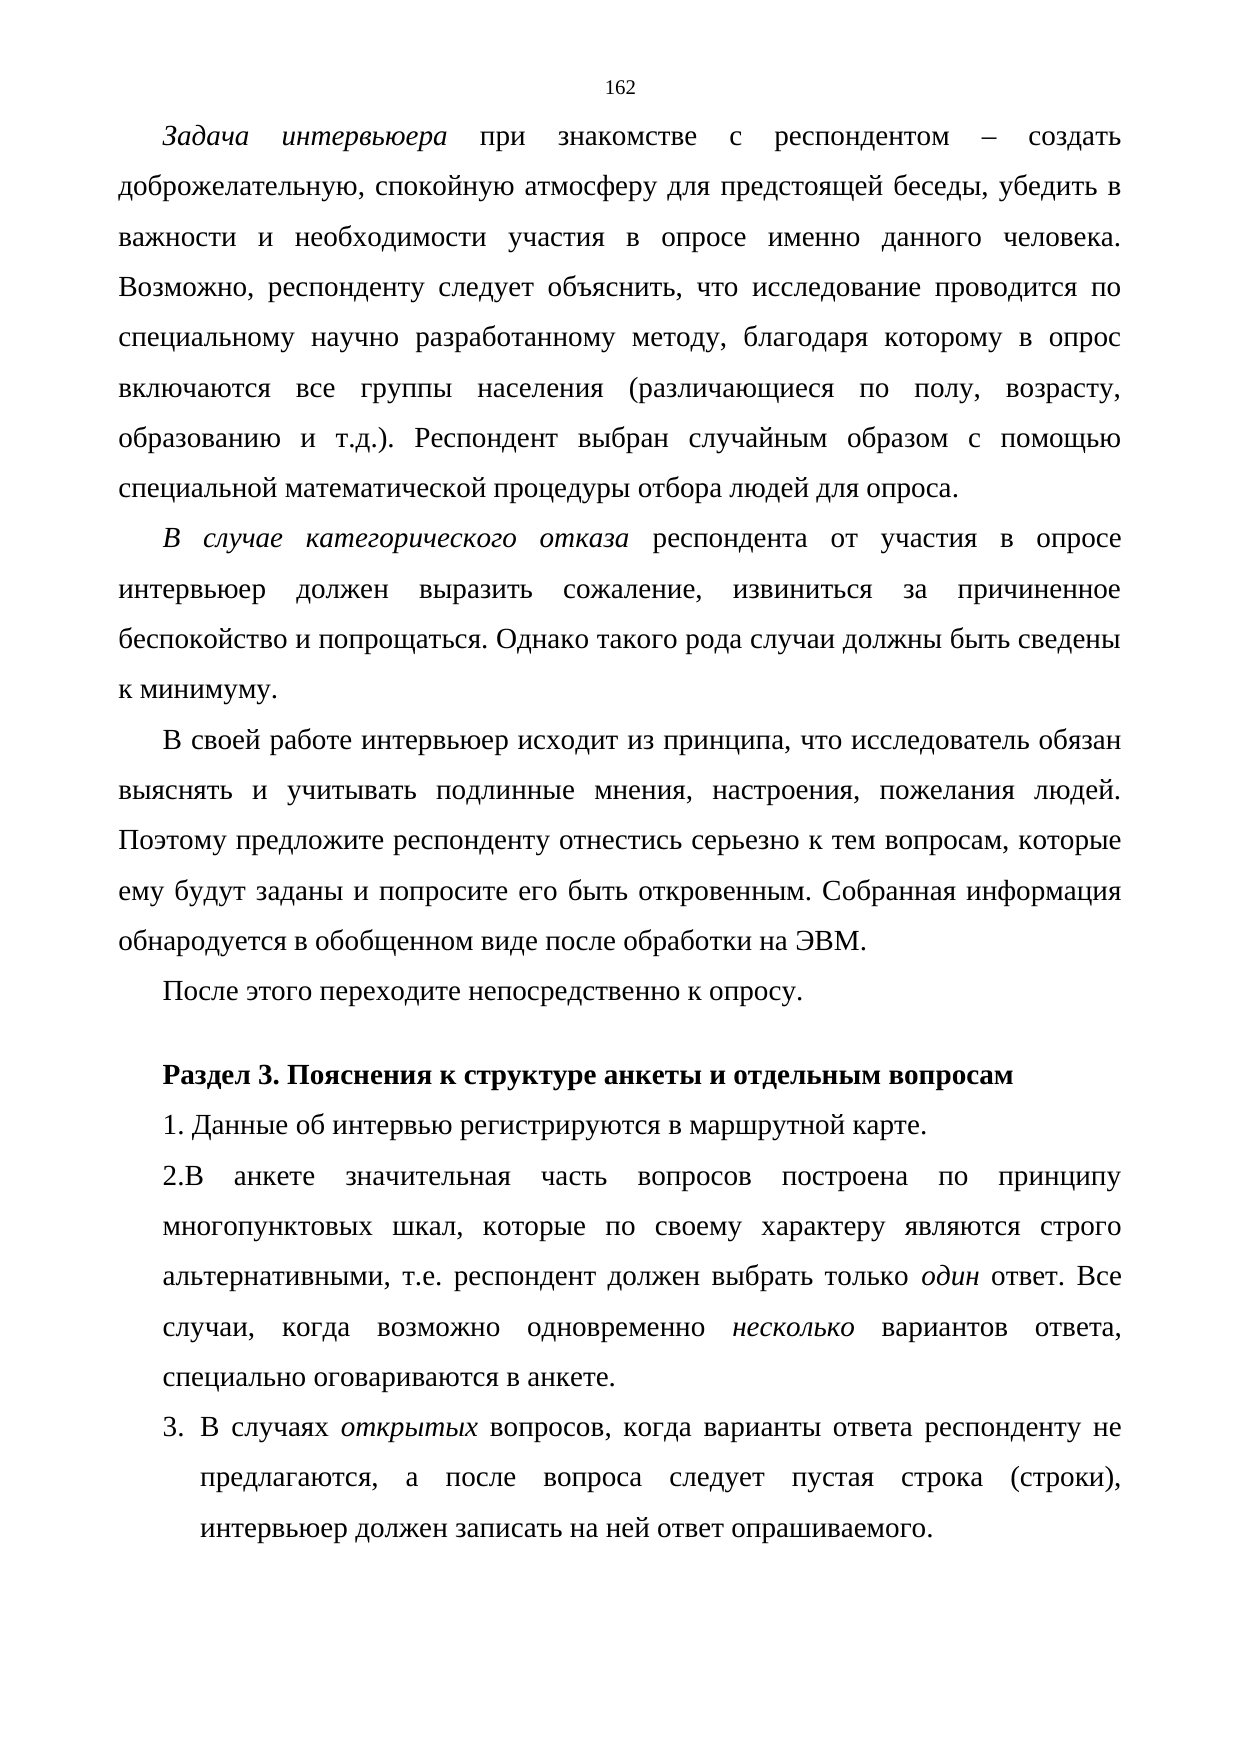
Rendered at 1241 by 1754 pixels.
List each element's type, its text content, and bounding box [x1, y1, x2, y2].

text Задача интервьюера при знакомстве с респондентом – создать доброжелательную, спокойную атмосферу для предстоящей беседы, убедить в важности и необходимости участия в опросе именно данного человека. Возможно, респонденту следует объяснить, что исследование проводится по специальному научно разработанному методу, благодаря которому в опрос включаются все группы населения (различающиеся по полу, возрасту, образованию и т.д.). Респондент выбран случайным образом с помощью специальной математической процедуры отбора людей для опроса. [118, 118, 1122, 504]
text 2.В анкете значительная часть вопросов построена по принципу многопунктовых шкал, которые по своему характеру являются строго альтернативными, т.е. респондент должен выбрать только один ответ. Все случаи, когда возможно одновременно несколько вариантов ответа, специально оговариваются в анкете. [162, 1158, 1122, 1392]
text После этого переходите непосредственно к опросу. [118, 973, 1122, 1007]
text Раздел 3. Пояснения к структуре анкеты и отдельным вопросам [118, 1057, 1122, 1091]
text 1. Данные об интервью регистрируются в маршрутной карте. [162, 1107, 1122, 1141]
text В случае категорического отказа респондента от участия в опросе интервьюер должен выразить сожаление, извиниться за причиненное беспокойство и попрощаться. Однако такого рода случаи должны быть сведены к минимуму. [118, 521, 1122, 705]
list В случаях открытых вопросов, когда варианты ответа респонденту не предлагаются, а после вопроса следует пустая строка (строки), интервьюер должен записать на ней ответ опрашиваемого. [162, 1409, 1122, 1543]
text В своей работе интервьюер исходит из принципа, что исследователь обязан выяснять и учитывать подлинные мнения, настроения, пожелания людей. Поэтому предложите респонденту отнестись серьезно к тем вопросам, которые ему будут заданы и попросите его быть откровенным. Собранная информация обнародуется в обобщенном виде после обработки на ЭВМ. [118, 722, 1122, 957]
